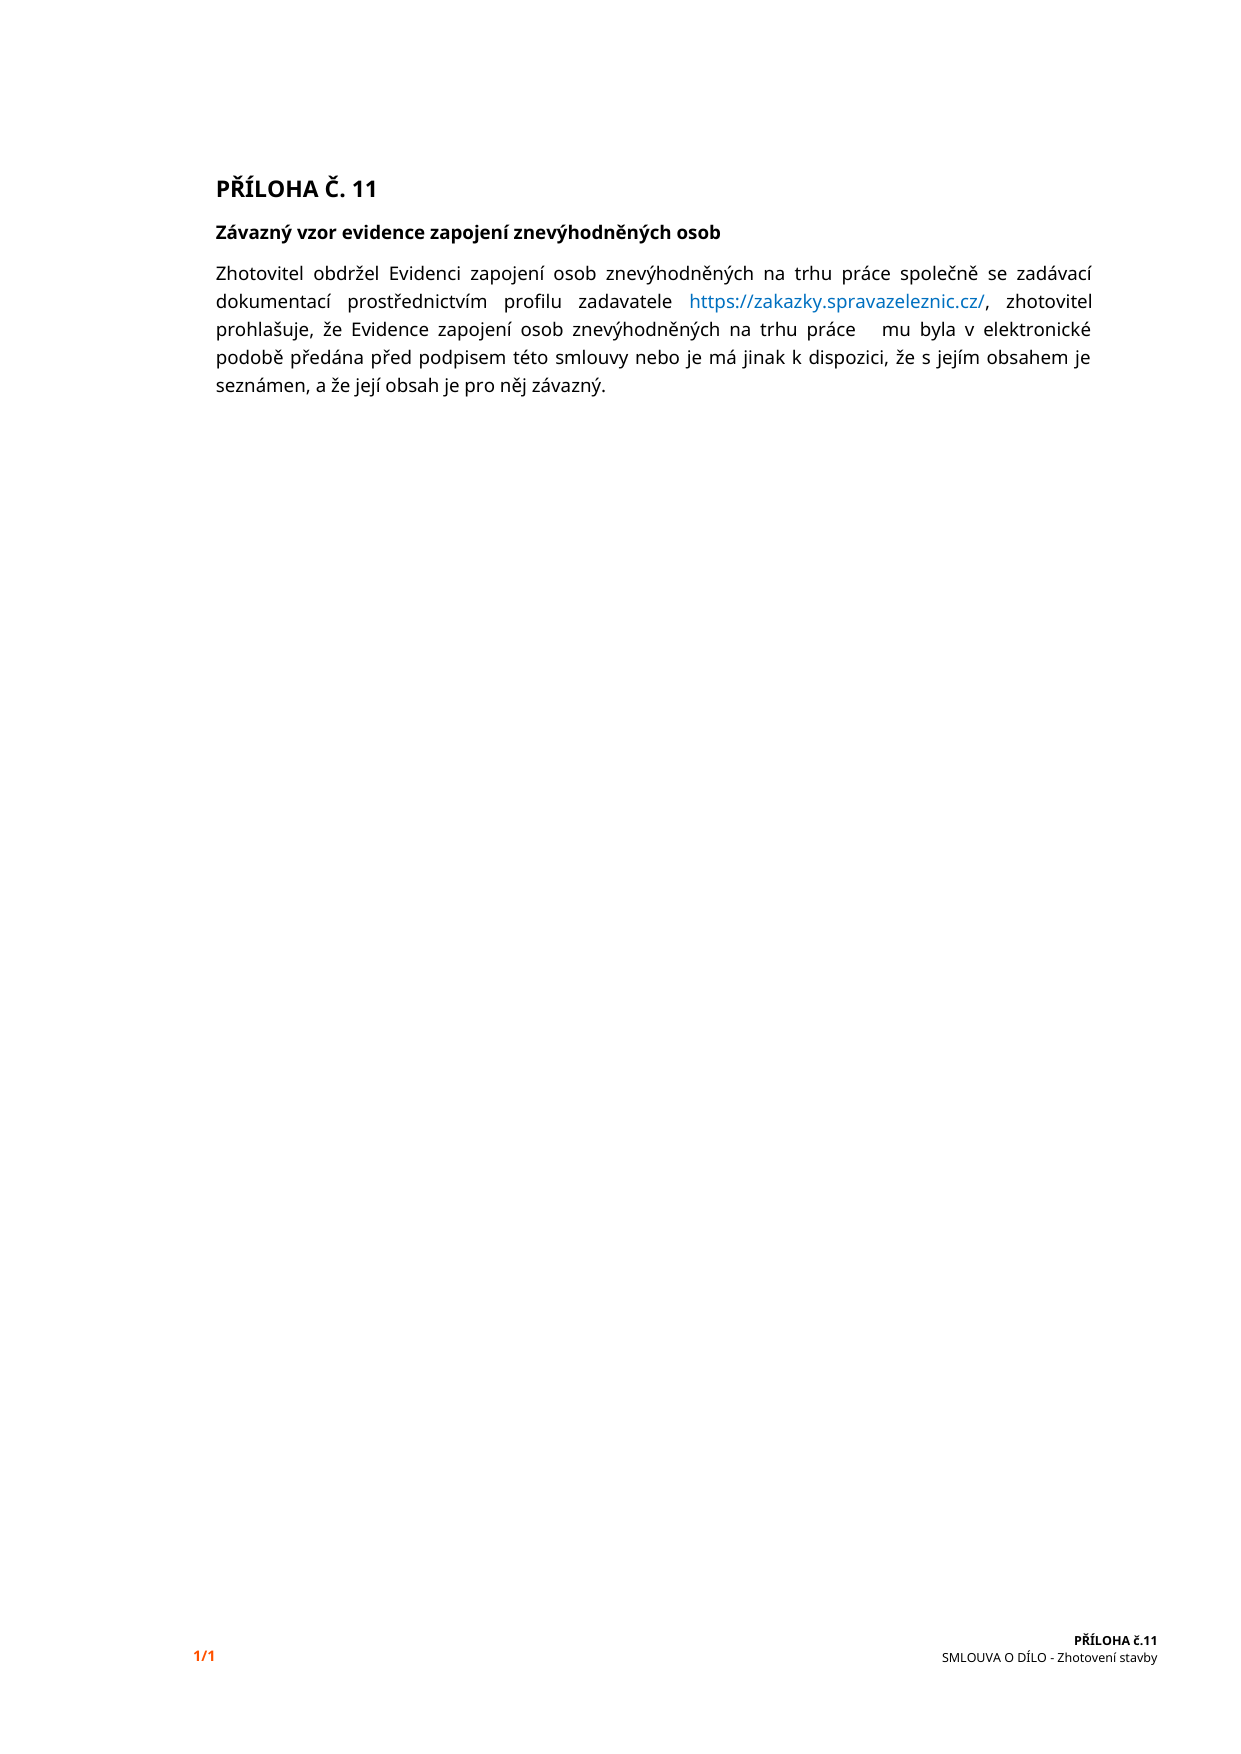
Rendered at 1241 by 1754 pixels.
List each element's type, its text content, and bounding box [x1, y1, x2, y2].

text Příloha č. 11 [216, 172, 1093, 204]
text Zhotovitel obdržel Evidenci zapojení osob znevýhodněných na trhu práce společně se zadávací dokumentací prostřednictvím profilu zadavatele https://zakazky.spravazeleznic.cz/, zhotovitel prohlašuje, že Evidence zapojení osob znevýhodněných na trhu práce mu byla v elektronické podobě předána před podpisem této smlouvy nebo je má jinak k dispozici, že s jejím obsahem je seznámen, a že její obsah je pro něj závazný. [216, 260, 1093, 397]
text Závazný vzor evidence zapojení znevýhodněných osob [216, 219, 1093, 245]
